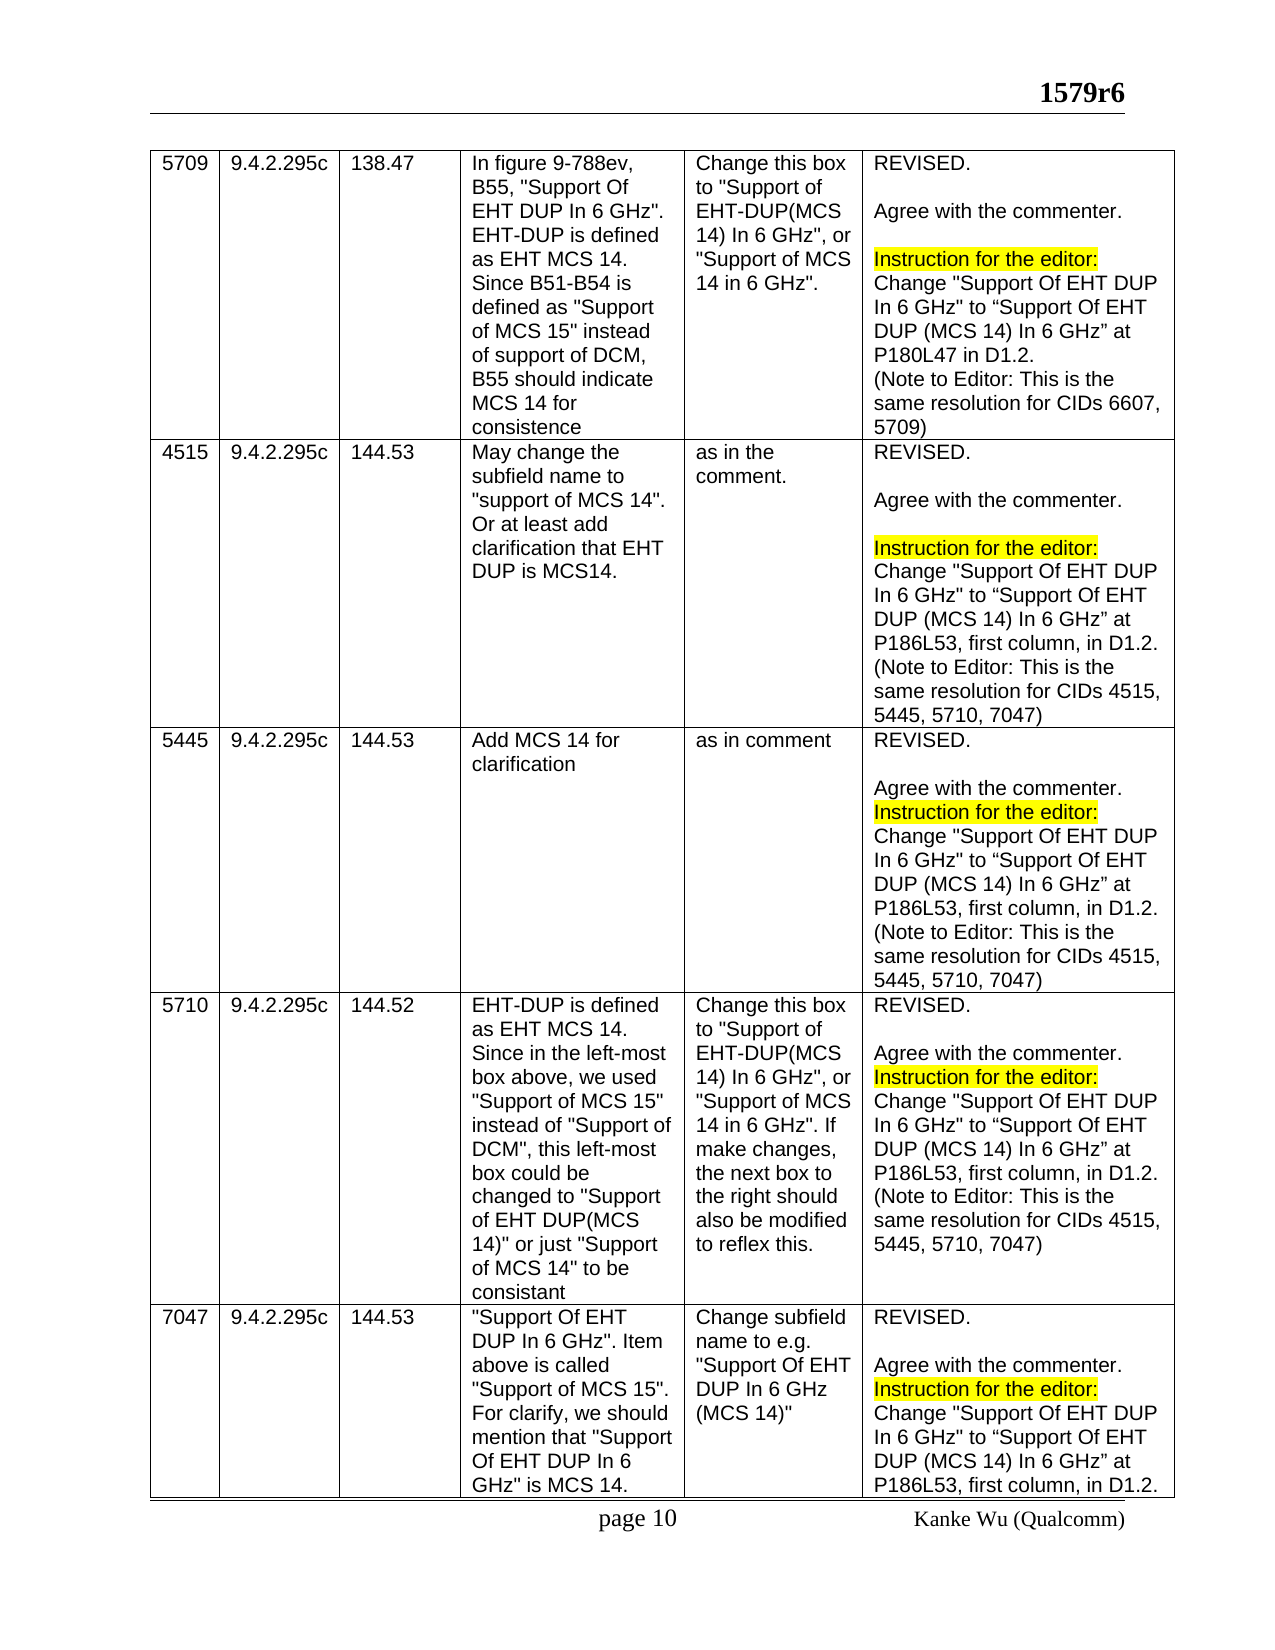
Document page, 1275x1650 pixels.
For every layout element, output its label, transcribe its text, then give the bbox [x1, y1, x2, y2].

table_cell 9.4.2.295c [220, 993, 339, 1304]
table_cell 9.4.2.295c [220, 151, 339, 438]
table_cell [863, 151, 1174, 438]
table_cell 138.47 [340, 151, 460, 438]
table_cell 9.4.2.295c [220, 728, 339, 992]
table_cell 144.53 [340, 440, 460, 727]
table_cell EHT-DUP is defined as EHT MCS 14. Since in the left-most box above, we used "Support of MCS 15" instead of "Support of DCM", this left-most box could be changed to "Support of EHT DUP(MCS 14)" or just "Support of MCS 14" to be consistant [461, 993, 684, 1304]
table_cell 4515 [151, 440, 219, 727]
table_cell as in comment [685, 728, 862, 992]
table_cell 5710 [151, 993, 219, 1304]
table_cell 5445 [151, 728, 219, 992]
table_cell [685, 1305, 862, 1497]
table_cell 144.53 [340, 1305, 460, 1497]
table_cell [461, 1305, 684, 1497]
table_cell In figure 9-788ev, B55, "Support Of EHT DUP In 6 GHz". EHT-DUP is defined as EHT MCS 14. Since B51-B54 is defined as "Support of MCS 15" instead of support of DCM, B55 should indicate MCS 14 for consistence [461, 151, 684, 438]
table_cell May change the subfield name to "support of MCS 14". Or at least add clarification that EHT DUP is MCS14. [461, 440, 684, 727]
table_cell 9.4.2.295c [220, 1305, 339, 1497]
table_cell 9.4.2.295c [220, 440, 339, 727]
table_cell Change this box to "Support of EHT-DUP(MCS 14) In 6 GHz", or "Support of MCS 14 in 6 GHz". [685, 151, 862, 438]
table_cell 144.53 [340, 728, 460, 992]
table_cell 7047 [151, 1305, 219, 1497]
table_cell 5709 [151, 151, 219, 438]
table_cell as in the comment. [685, 440, 862, 727]
table_cell Add MCS 14 for clarification [461, 728, 684, 992]
table_cell 144.52 [340, 993, 460, 1304]
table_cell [863, 1305, 1174, 1497]
table_cell Change this box to "Support of EHT-DUP(MCS 14) In 6 GHz", or "Support of MCS 14 in 6 GHz". If make changes, the next box to the right should also be modified to reflex this. [685, 993, 862, 1304]
